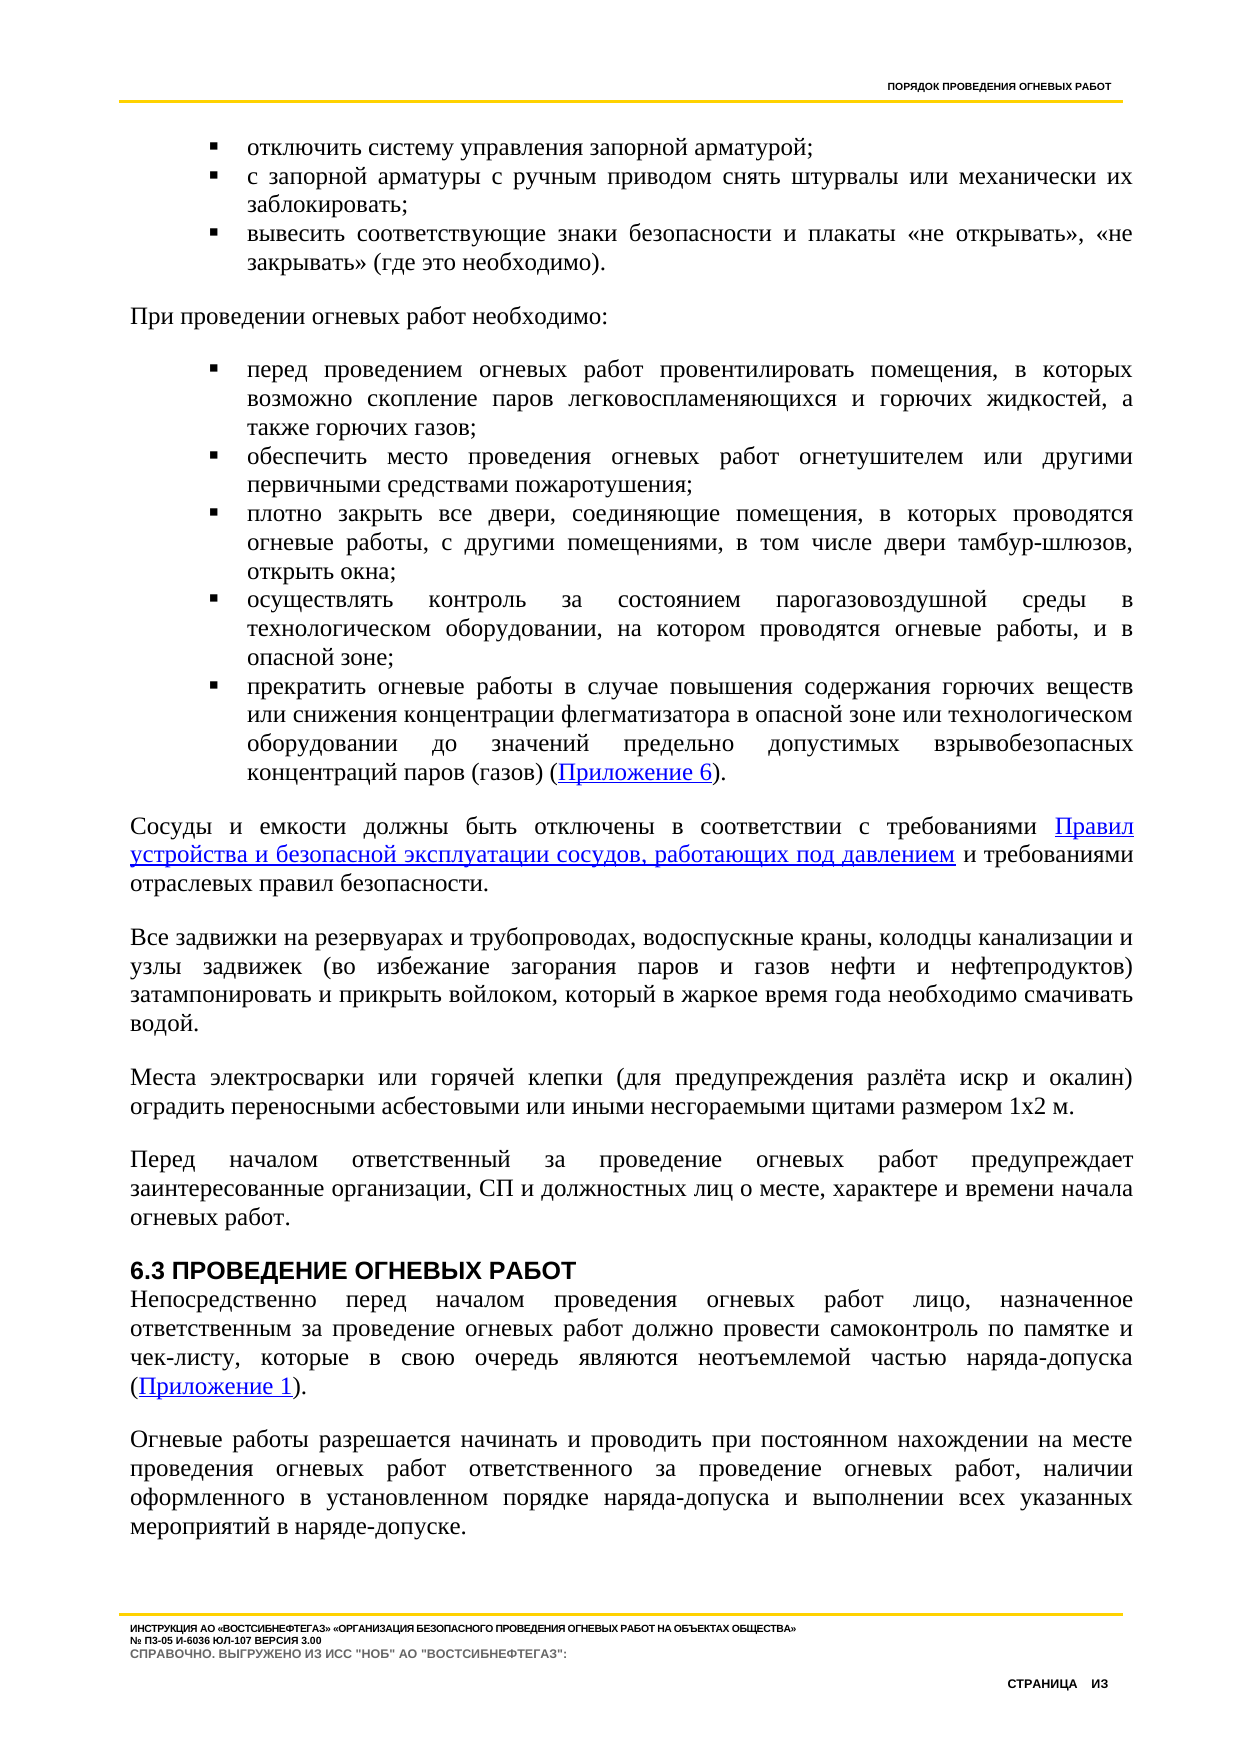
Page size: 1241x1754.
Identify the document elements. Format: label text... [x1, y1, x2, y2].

list вывесить соответствующие знаки безопасности и плакаты «не открывать», «не закрывать» (где это необходимо). [208, 218, 1134, 276]
list с запорной арматуры с ручным приводом снять штурвалы или механически их заблокировать; [208, 161, 1134, 218]
list прекратить огневые работы в случае повышения содержания горючих веществ или снижения концентрации флегматизатора в опасной зоне или технологическом оборудовании до значений предельно допустимых взрывобезопасных концентраций паров (газов) (Приложение 6). [208, 671, 1134, 786]
text Все задвижки на резервуарах и трубопроводах, водоспускные краны, колодцы канализации и узлы задвижек (во избежание загорания паров и газов нефти и нефтепродуктов) затампонировать и прикрыть войлоком, который в жаркое время года необходимо смачивать водой. [130, 922, 1134, 1037]
subtitle 6.3 ПРОВЕДЕНИЕ ОГНЕВЫХ РАБОТ [130, 1256, 1134, 1284]
text Непосредственно перед началом проведения огневых работ лицо, назначенное ответственным за проведение огневых работ должно провести самоконтроль по памятке и чек-листу, которые в свою очередь являются неотъемлемой частью наряда-допуска (Приложение 1). [130, 1284, 1134, 1399]
list плотно закрыть все двери, соединяющие помещения, в которых проводятся огневые работы, с другими помещениями, в том числе двери тамбур-шлюзов, открыть окна; [208, 498, 1134, 584]
text Места электросварки или горячей клепки (для предупреждения разлёта искр и окалин) оградить переносными асбестовыми или иными несгораемыми щитами размером 1х2 м. [130, 1062, 1134, 1119]
list отключить систему управления запорной арматурой; [208, 132, 1134, 161]
list перед проведением огневых работ провентилировать помещения, в которых возможно скопление паров легковоспламеняющихся и горючих жидкостей, а также горючих газов; [208, 354, 1134, 441]
text При проведении огневых работ необходимо: [130, 301, 1134, 329]
list осуществлять контроль за состоянием парогазовоздушной среды в технологическом оборудовании, на котором проводятся огневые работы, и в опасной зоне; [208, 584, 1134, 671]
text Перед началом ответственный за проведение огневых работ предупреждает заинтересованные организации, СП и должностных лиц о месте, характере и времени начала огневых работ. [130, 1144, 1134, 1231]
text Сосуды и емкости должны быть отключены в соответствии с требованиями Правил устройства и безопасной эксплуатации сосудов, работающих под давлением и требованиями отраслевых правил безопасности. [130, 811, 1134, 897]
text Огневые работы разрешается начинать и проводить при постоянном нахождении на месте проведения огневых работ ответственного за проведение огневых работ, наличии оформленного в установленном порядке наряда-допуска и выполнении всех указанных мероприятий в наряде-допуске. [130, 1424, 1134, 1539]
list обеспечить место проведения огневых работ огнетушителем или другими первичными средствами пожаротушения; [208, 441, 1134, 498]
